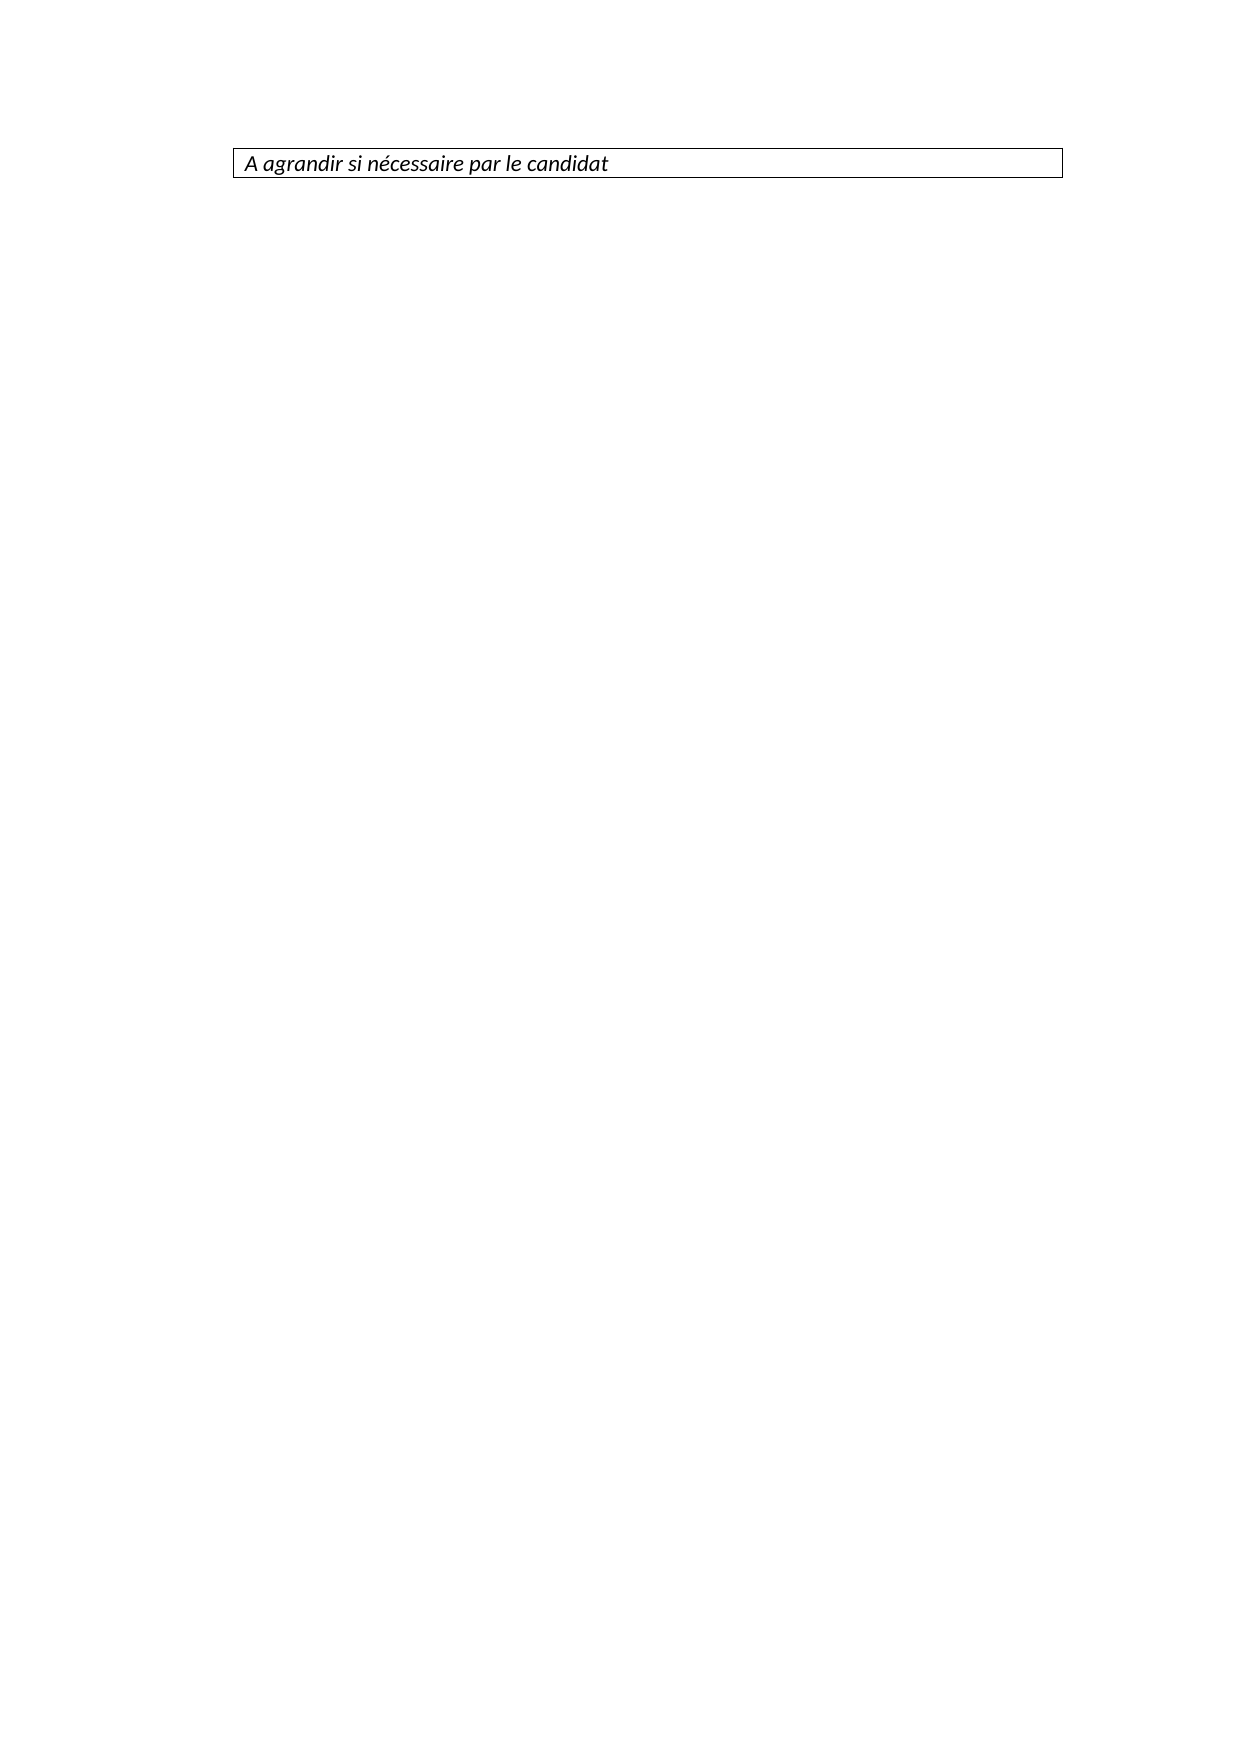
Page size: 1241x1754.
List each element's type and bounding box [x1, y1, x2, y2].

table_header [234, 149, 1062, 177]
